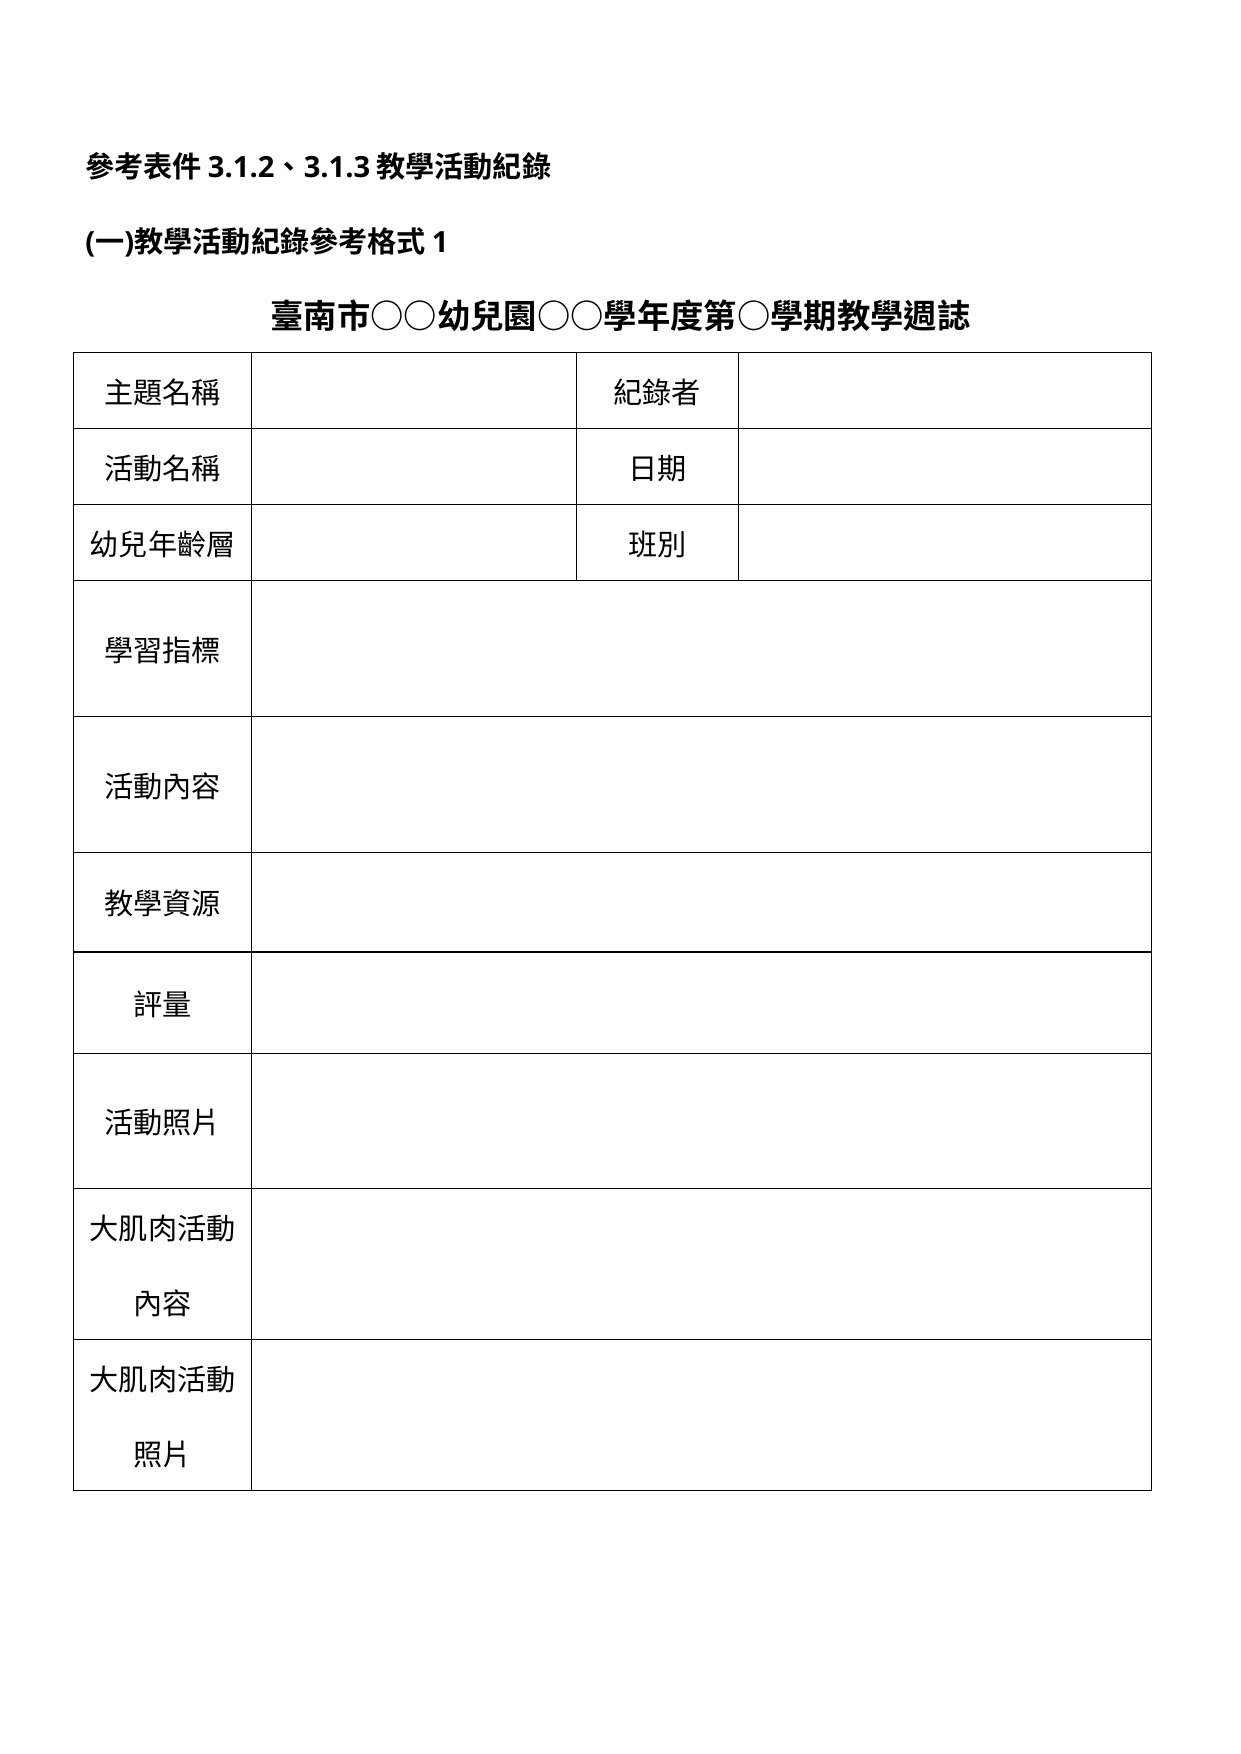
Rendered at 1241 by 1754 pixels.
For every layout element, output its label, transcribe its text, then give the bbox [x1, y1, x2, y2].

table_cell [252, 1340, 1151, 1490]
table_cell [252, 717, 1151, 852]
table_cell 評量 [74, 953, 251, 1052]
table_cell 活動照片 [74, 1054, 251, 1188]
table_cell [252, 853, 1151, 951]
table_cell [252, 1189, 1151, 1339]
text (一)教學活動紀錄參考格式1 [85, 202, 1152, 277]
table_cell 教學資源 [74, 853, 251, 951]
table_cell [252, 505, 576, 580]
table_cell 班別 [577, 505, 738, 580]
table_cell [739, 505, 1151, 580]
table_header [252, 353, 576, 428]
table_cell 日期 [577, 429, 738, 504]
table_cell [252, 429, 576, 504]
table_cell [252, 581, 1151, 716]
text 臺南市○○幼兒園○○學年度第○學期教學週誌 [89, 277, 1152, 352]
table_header 主題名稱 [74, 353, 251, 428]
text 參考表件3.1.2、3.1.3教學活動紀錄 [85, 127, 1152, 202]
table_cell 大肌肉活動照片 [74, 1340, 251, 1490]
table_cell 活動內容 [74, 717, 251, 852]
table_header [739, 353, 1151, 428]
table_cell 大肌肉活動 內容 [74, 1189, 251, 1339]
table_cell [252, 953, 1151, 1052]
table_header 紀錄者 [577, 353, 738, 428]
table_cell [252, 1054, 1151, 1188]
table_cell 活動名稱 [74, 429, 251, 504]
table_cell [739, 429, 1151, 504]
table_cell 學習指標 [74, 581, 251, 716]
table_cell 幼兒年齡層 [74, 505, 251, 580]
